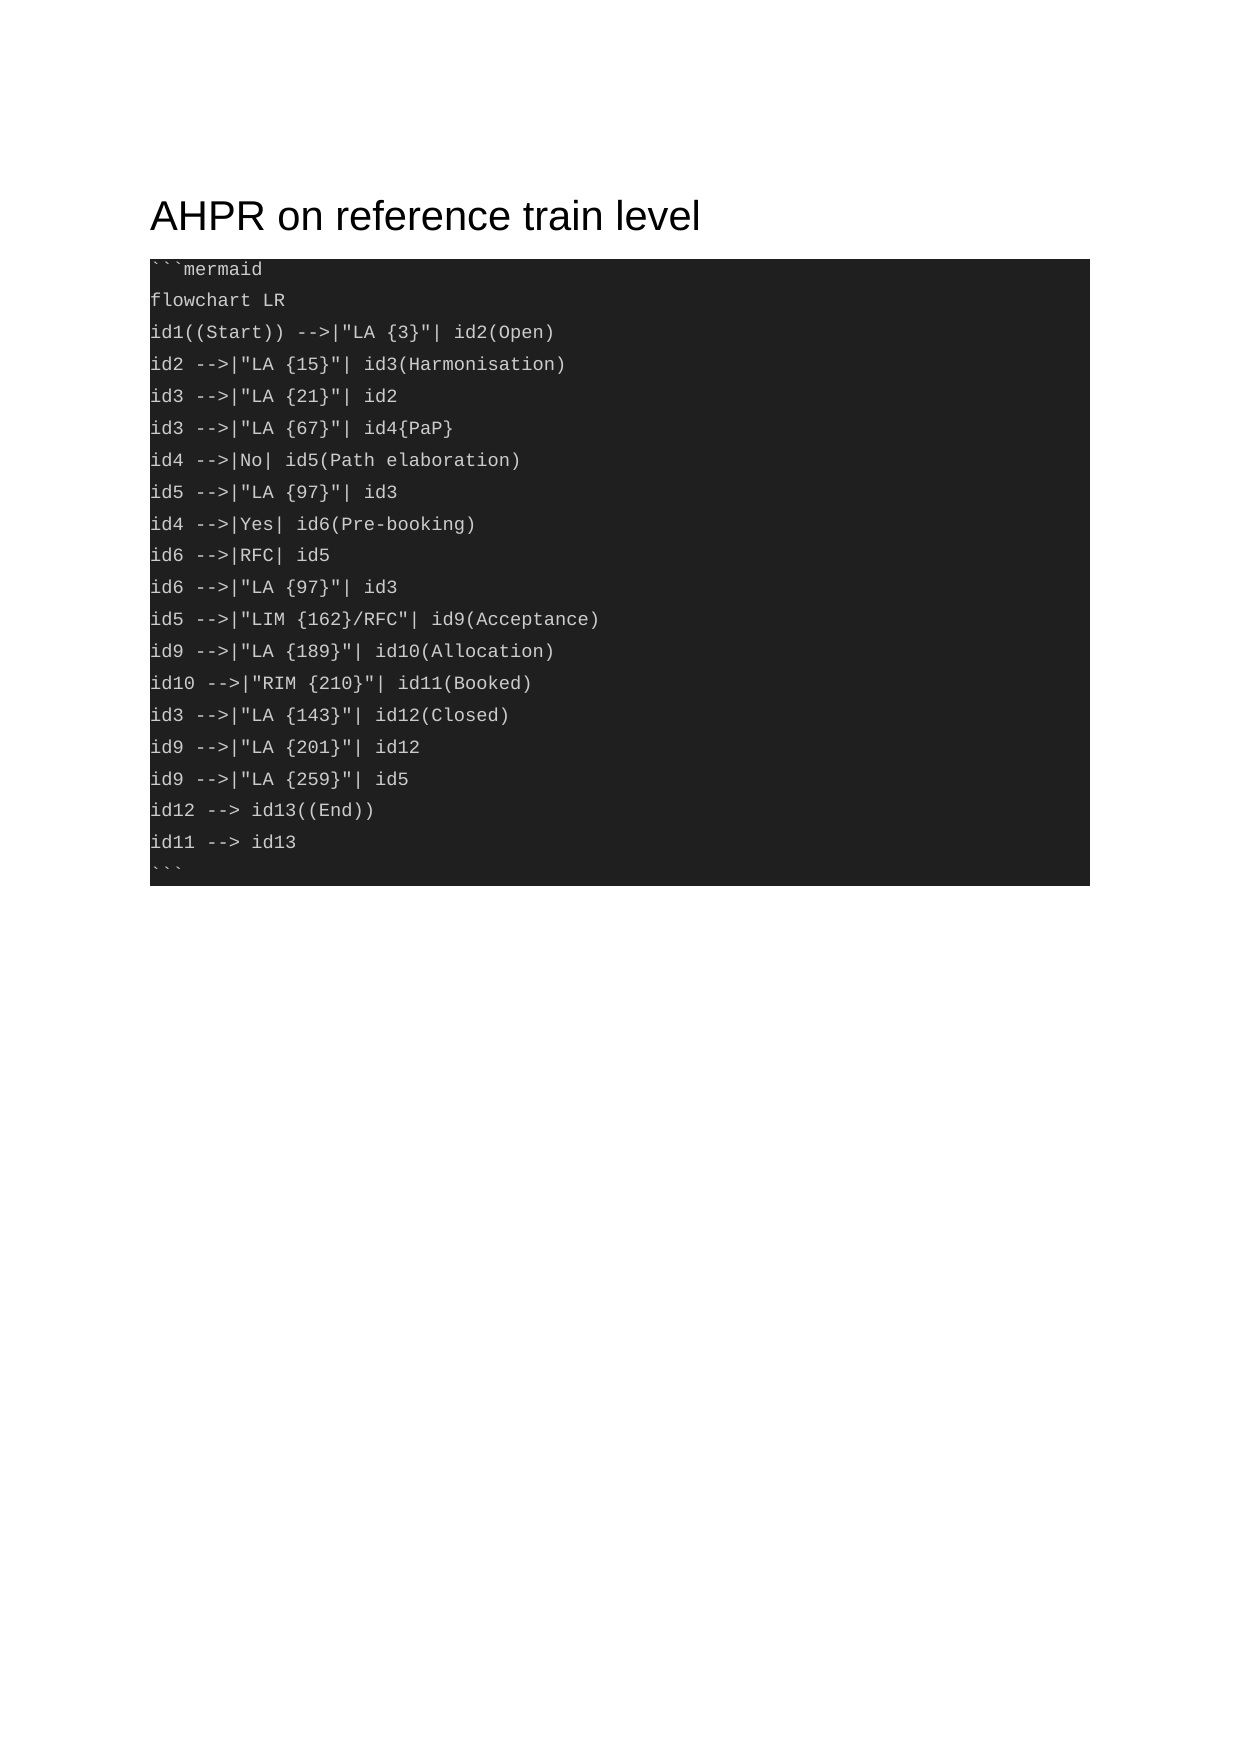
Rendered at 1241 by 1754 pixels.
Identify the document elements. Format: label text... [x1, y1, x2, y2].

text id10 -->|"RIM {210}"| id11(Booked) [150, 674, 1090, 695]
text id9 -->|"LA {189}"| id10(Allocation) [150, 642, 1090, 663]
text ```mermaid [150, 259, 1090, 281]
text flowchart LR [150, 291, 1090, 312]
subtitle AHPR on reference train level [150, 192, 1090, 239]
text id9 -->|"LA {259}"| id5 [150, 769, 1090, 791]
text id2 -->|"LA {15}"| id3(Harmonisation) [150, 355, 1090, 376]
text id5 -->|"LIM {162}/RFC"| id9(Acceptance) [150, 610, 1090, 631]
text id1((Start)) -->|"LA {3}"| id2(Open) [150, 323, 1090, 344]
text id3 -->|"LA {143}"| id12(Closed) [150, 706, 1090, 727]
text id4 -->|No| id5(Path elaboration) [150, 451, 1090, 472]
text id11 --> id13 [150, 833, 1090, 854]
text id3 -->|"LA {21}"| id2 [150, 387, 1090, 408]
text id6 -->|RFC| id5 [150, 546, 1090, 567]
text id6 -->|"LA {97}"| id3 [150, 578, 1090, 599]
text id9 -->|"LA {201}"| id12 [150, 737, 1090, 759]
text id5 -->|"LA {97}"| id3 [150, 482, 1090, 504]
text ``` [150, 865, 1090, 886]
text id4 -->|Yes| id6(Pre-booking) [150, 514, 1090, 536]
text id3 -->|"LA {67}"| id4{PaP} [150, 419, 1090, 440]
text id12 --> id13((End)) [150, 801, 1090, 822]
